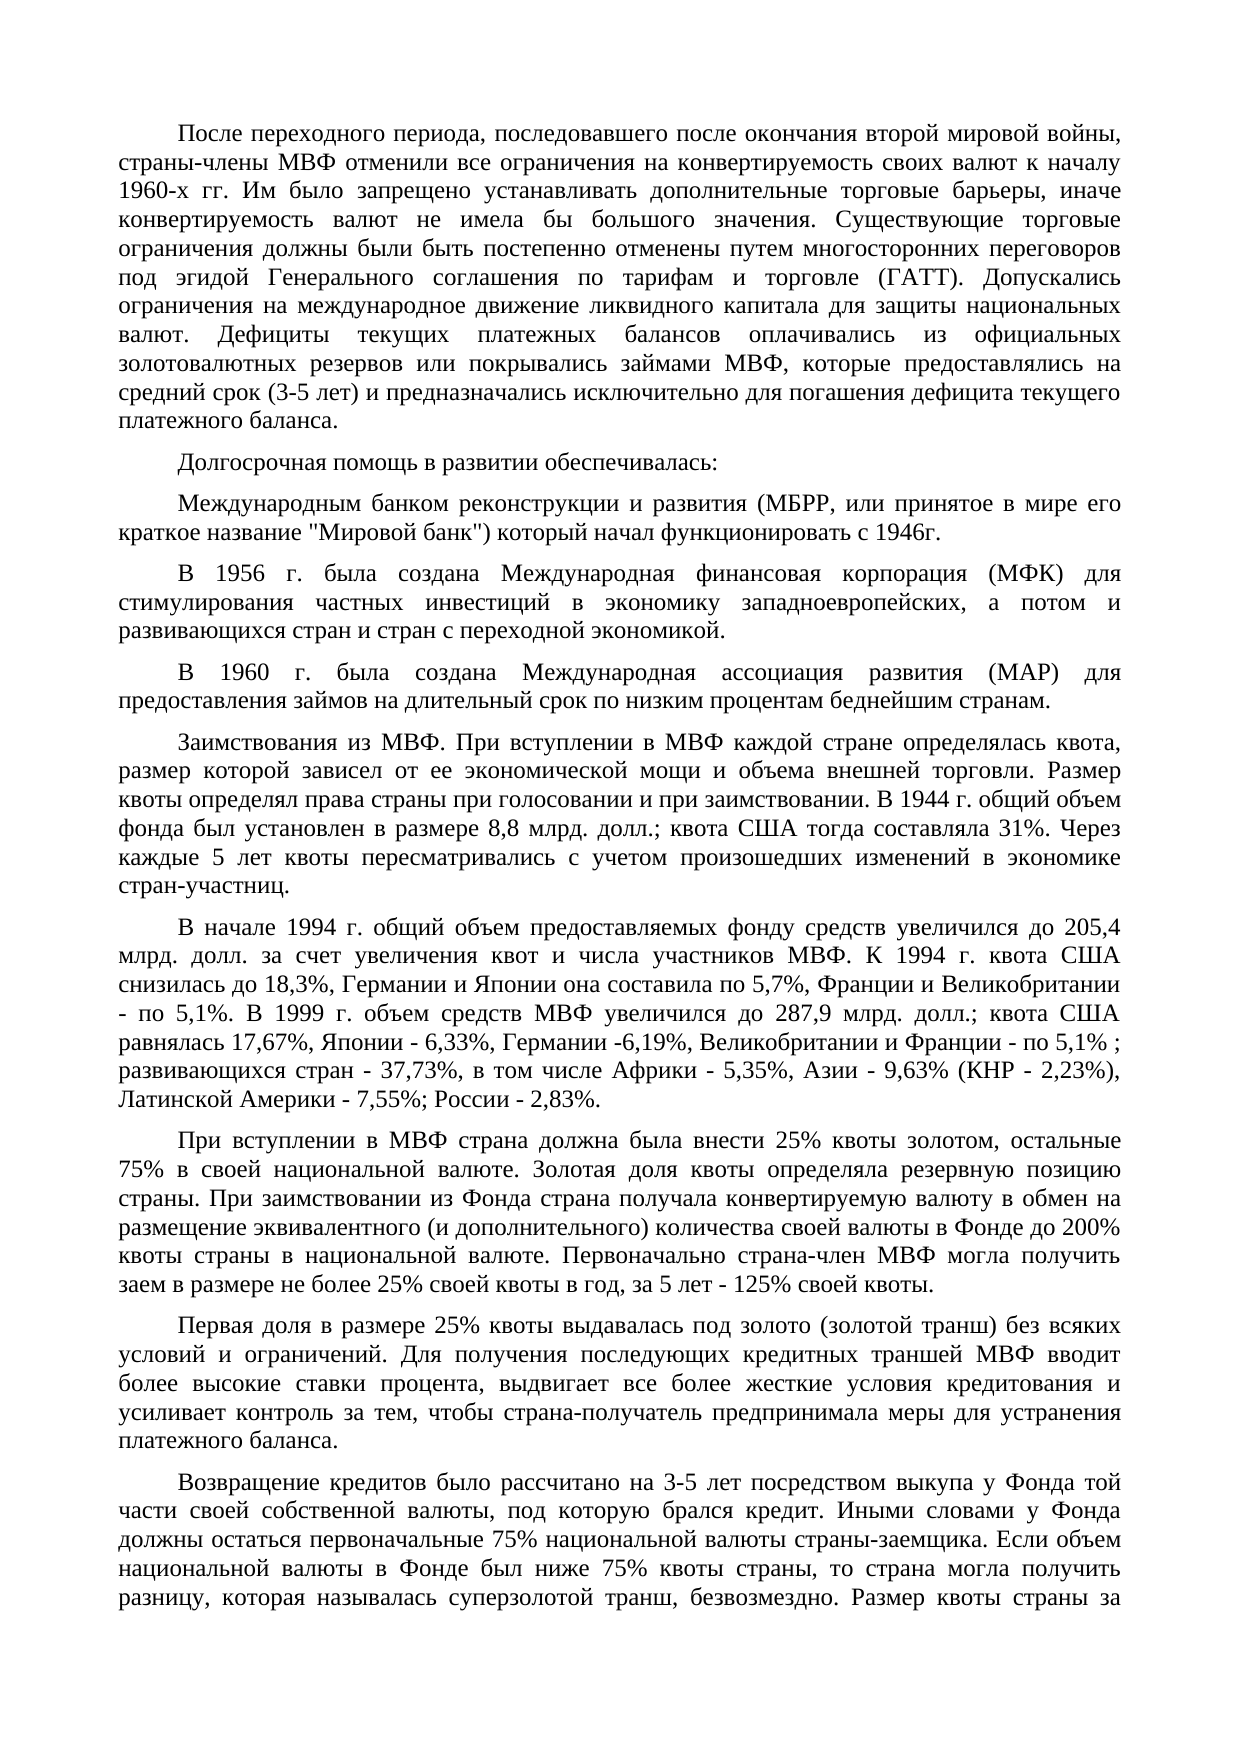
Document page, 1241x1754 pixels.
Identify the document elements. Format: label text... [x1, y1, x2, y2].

text После переходного периода, последовавшего после окончания второй мировой войны, страны-члены МВФ отменили все ограничения на конвертируемость своих валют к началу 1960-х гг. Им было запрещено устанавливать дополнительные торговые барьеры, иначе конвертируемость валют не имела бы большого значения. Существующие торговые ограничения должны были быть постепенно отменены путем многосторонних переговоров под эгидой Генерального соглашения по тарифам и торговле (ГАТТ). Допускались ограничения на международное движение ликвидного капитала для защиты национальных валют. Дефициты текущих платежных балансов оплачивались из официальных золотовалютных резервов или покрывались займами МВФ, которые предоставлялись на средний срок (3-5 лет) и предназначались исключительно для погашения дефицита текущего платежного баланса. [118, 118, 1122, 434]
text Заимствования из МВФ. При вступлении в МВФ каждой стране определялась квота, размер которой зависел от ее экономической мощи и объема внешней торговли. Размер квоты определял права страны при голосовании и при заимствовании. В 1944 г. общий объем фонда был установлен в размере 8,8 млрд. долл.; квота США тогда составляла 31%. Через каждые 5 лет квоты пересматривались с учетом произошедших изменений в экономике стран-участниц. [118, 727, 1122, 899]
text В начале 1994 г. общий объем предоставляемых фонду средств увеличился до 205,4 млрд. долл. за счет увеличения квот и числа участников МВФ. К 1994 г. квота США снизилась до 18,3%, Германии и Японии она составила по 5,7%, Франции и Великобритании - по 5,1%. В 1999 г. объем средств МВФ увеличился до 287,9 млрд. долл.; квота США равнялась 17,67%, Японии - 6,33%, Германии -6,19%, Великобритании и Франции - по 5,1% ; развивающихся стран - 37,73%, в том числе Африки - 5,35%, Азии - 9,63% (КНР - 2,23%), Латинской Америки - 7,55%; России - 2,83%. [118, 912, 1122, 1113]
text Международным банком реконструкции и развития (МБРР, или принятое в мире его краткое название "Мировой банк") который начал функционировать с 1946г. [118, 488, 1122, 546]
text В 1960 г. была создана Международная ассоциация развития (МАР) для предоставления займов на длительный срок по низким процентам беднейшим странам. [118, 657, 1122, 714]
text Первая доля в размере 25% квоты выдавалась под золото (золотой транш) без всяких условий и ограничений. Для получения последующих кредитных траншей МВФ вводит более высокие ставки процента, выдвигает все более жесткие условия кредитования и усиливает контроль за тем, чтобы страна-получатель предпринимала меры для устранения платежного баланса. [118, 1311, 1122, 1454]
text Долгосрочная помощь в развитии обеспечивалась: [118, 447, 1122, 476]
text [118, 1467, 1122, 1611]
text В 1956 г. была создана Международная финансовая корпорация (МФК) для стимулирования частных инвестиций в экономику западноевропейских, а потом и развивающихся стран и стран с переходной экономикой. [118, 558, 1122, 644]
text При вступлении в МВФ страна должна была внести 25% квоты золотом, остальные 75% в своей национальной валюте. Золотая доля квоты определяла резервную позицию страны. При заимствовании из Фонда страна получала конвертируемую валюту в обмен на размещение эквивалентного (и дополнительного) количества своей валюты в Фонде до 200% квоты страны в национальной валюте. Первоначально страна-член МВФ могла получить заем в размере не более 25% своей квоты в год, за 5 лет - 125% своей квоты. [118, 1126, 1122, 1298]
